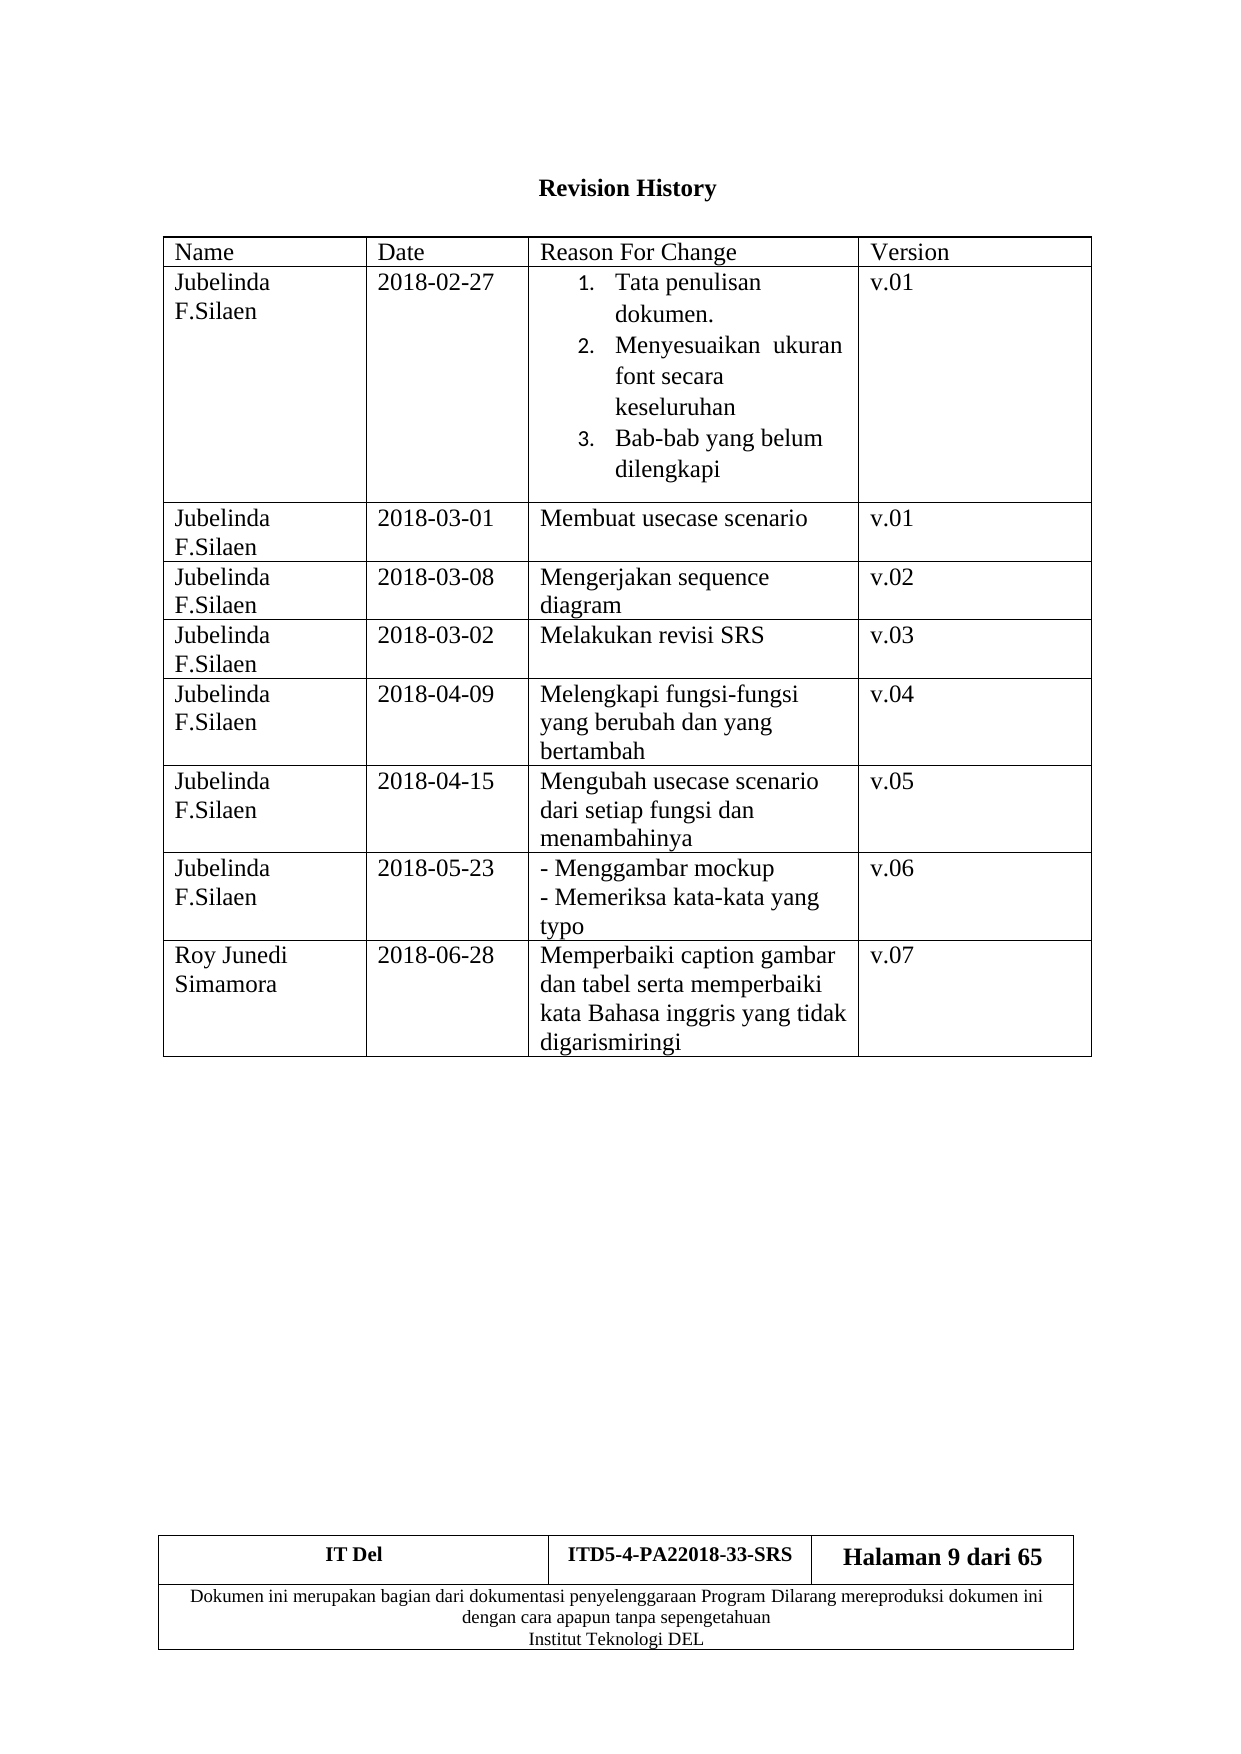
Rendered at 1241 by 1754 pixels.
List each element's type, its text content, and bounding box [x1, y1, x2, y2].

table_cell 2018-05-23 [367, 853, 528, 939]
table_cell v.05 [859, 766, 1091, 852]
table_cell Jubelinda F.Silaen [164, 503, 366, 561]
table_cell Roy Junedi Simamora [164, 941, 366, 1056]
table_cell Melengkapi fungsi-fungsi yang berubah dan yang bertambah [529, 679, 858, 765]
table_cell Jubelinda F.Silaen [164, 766, 366, 852]
table_cell Jubelinda F.Silaen [164, 267, 366, 502]
table_cell Melakukan revisi SRS [529, 620, 858, 678]
table_cell 2018-03-01 [367, 503, 528, 561]
table_cell v.01 [859, 503, 1091, 561]
table_header Reason For Change [529, 238, 858, 266]
table_cell Tata penulisan dokumen. Menyesuaikan ukuran font secara keseluruhan Bab-bab yang belum dilengkapi [529, 267, 858, 502]
table_cell 2018-04-09 [367, 679, 528, 765]
table_cell v.06 [859, 853, 1091, 939]
table_cell v.01 [859, 267, 1091, 502]
table_header Name [164, 238, 366, 266]
table_cell Memperbaiki caption gambar dan tabel serta memperbaiki kata Bahasa inggris yang tidak digarismiringi [529, 941, 858, 1056]
table_cell 2018-06-28 [367, 941, 528, 1056]
table_cell 2018-03-02 [367, 620, 528, 678]
table_cell v.02 [859, 562, 1091, 619]
table_cell Jubelinda F.Silaen [164, 620, 366, 678]
table_cell Jubelinda F.Silaen [164, 853, 366, 939]
table_cell v.03 [859, 620, 1091, 678]
table_header Version [859, 238, 1091, 266]
table_cell Jubelinda F.Silaen [164, 562, 366, 619]
table_header Date [367, 238, 528, 266]
table_cell Jubelinda F.Silaen [164, 679, 366, 765]
table_cell Mengerjakan sequence diagram [529, 562, 858, 619]
table_cell v.04 [859, 679, 1091, 765]
table_cell Membuat usecase scenario [529, 503, 858, 561]
subtitle Revision History [162, 173, 1092, 201]
table_cell 2018-03-08 [367, 562, 528, 619]
table_cell - Menggambar mockup - Memeriksa kata-kata yang typo [529, 853, 858, 939]
table_cell v.07 [859, 941, 1091, 1056]
table_cell 2018-02-27 [367, 267, 528, 502]
table_cell 2018-04-15 [367, 766, 528, 852]
table_cell Mengubah usecase scenario dari setiap fungsi dan menambahinya [529, 766, 858, 852]
